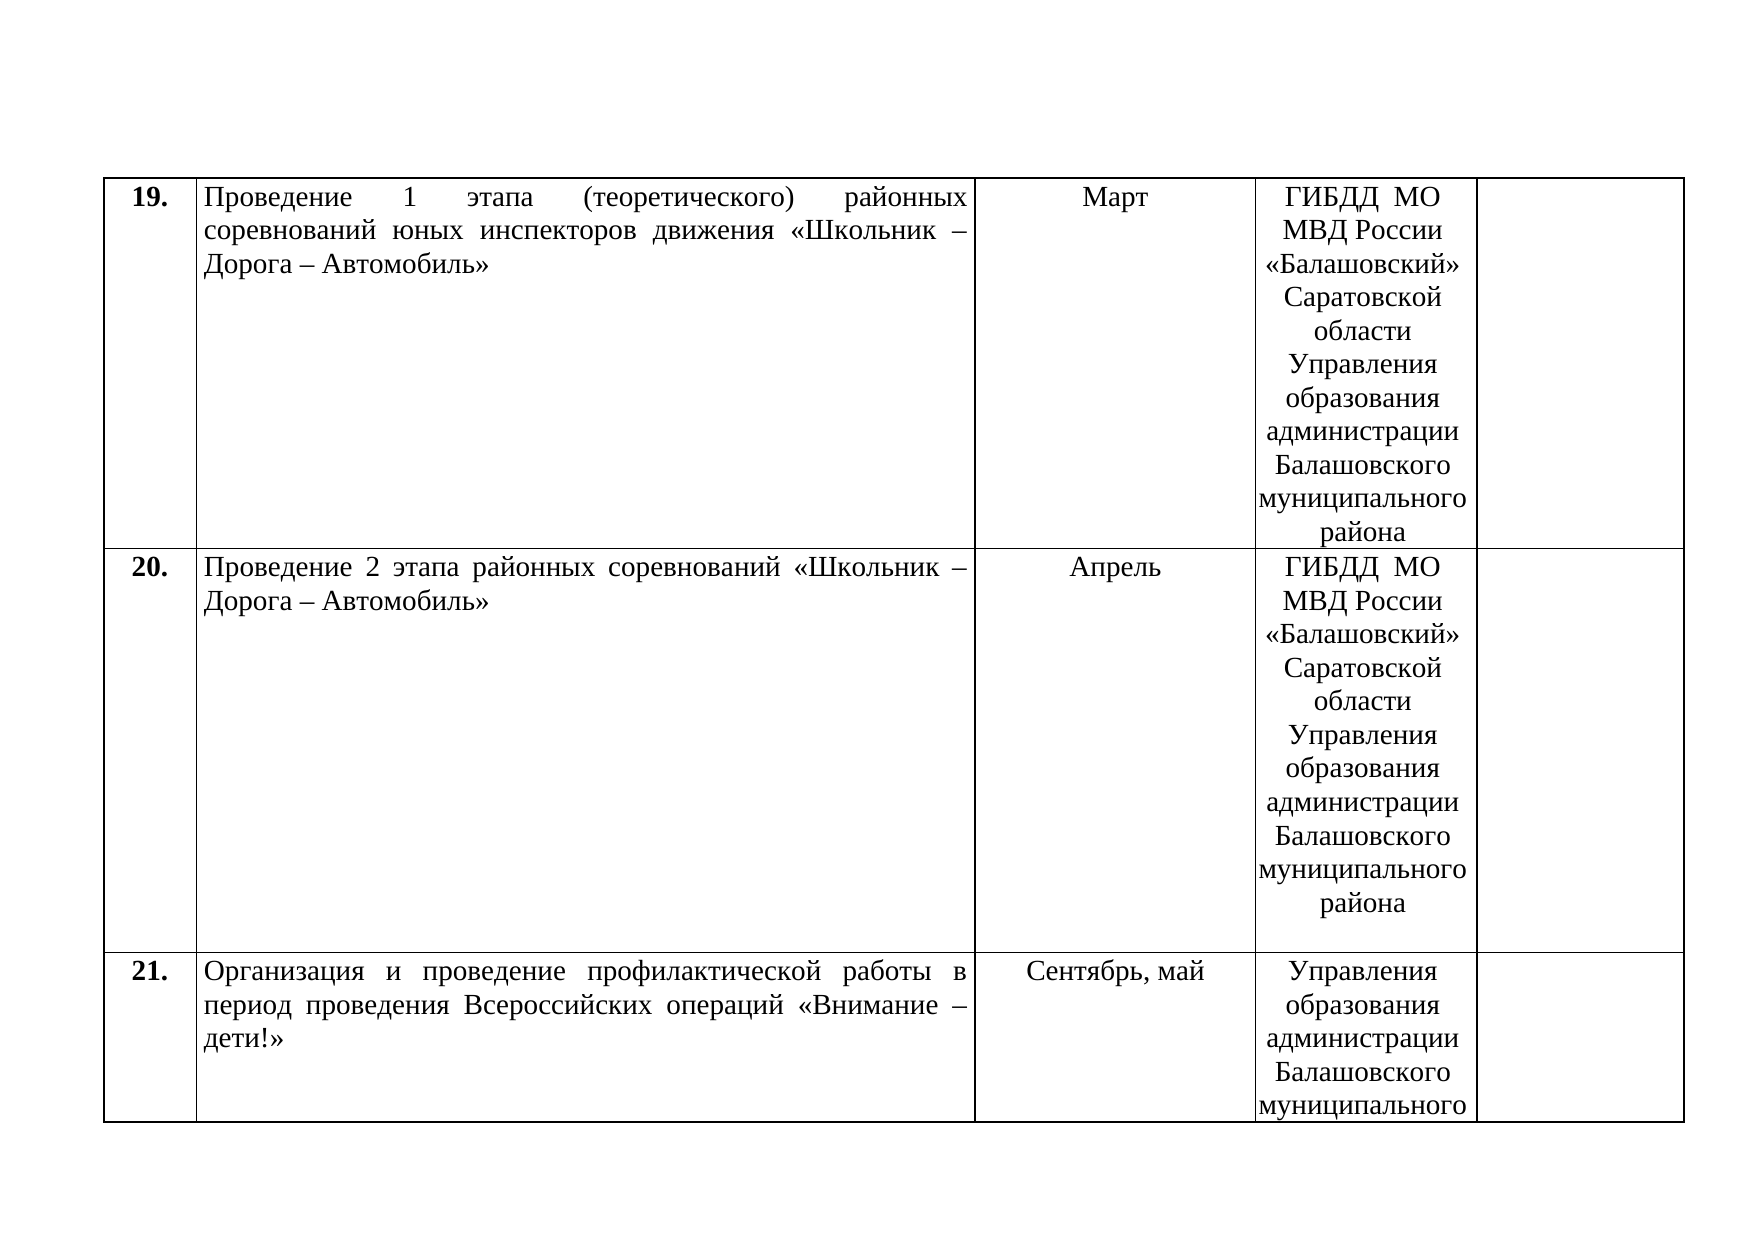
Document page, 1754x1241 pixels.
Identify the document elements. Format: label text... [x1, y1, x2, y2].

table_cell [1256, 953, 1476, 1121]
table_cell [197, 953, 974, 1121]
table_cell Апрель [976, 549, 1255, 952]
table_cell Сентябрь, май [976, 953, 1255, 1121]
table_cell [1478, 179, 1683, 548]
table_cell Март [976, 179, 1255, 548]
table_cell Проведение 1 этапа (теоретического) районных соревнований юных инспекторов движения «Школьник – Дорога – Автомобиль» [197, 179, 974, 548]
table_cell [1478, 953, 1683, 1121]
table_cell [1478, 549, 1683, 952]
table_cell [105, 179, 196, 548]
table_cell [105, 953, 196, 1121]
table_cell Проведение 2 этапа районных соревнований «Школьник – Дорога – Автомобиль» [197, 549, 974, 952]
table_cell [1256, 179, 1476, 548]
table_cell ГИБДД МО МВД России «Балашовский» Саратовской области Управления образования администрации Балашовского муниципального района [1256, 549, 1476, 952]
table_cell [105, 549, 196, 952]
